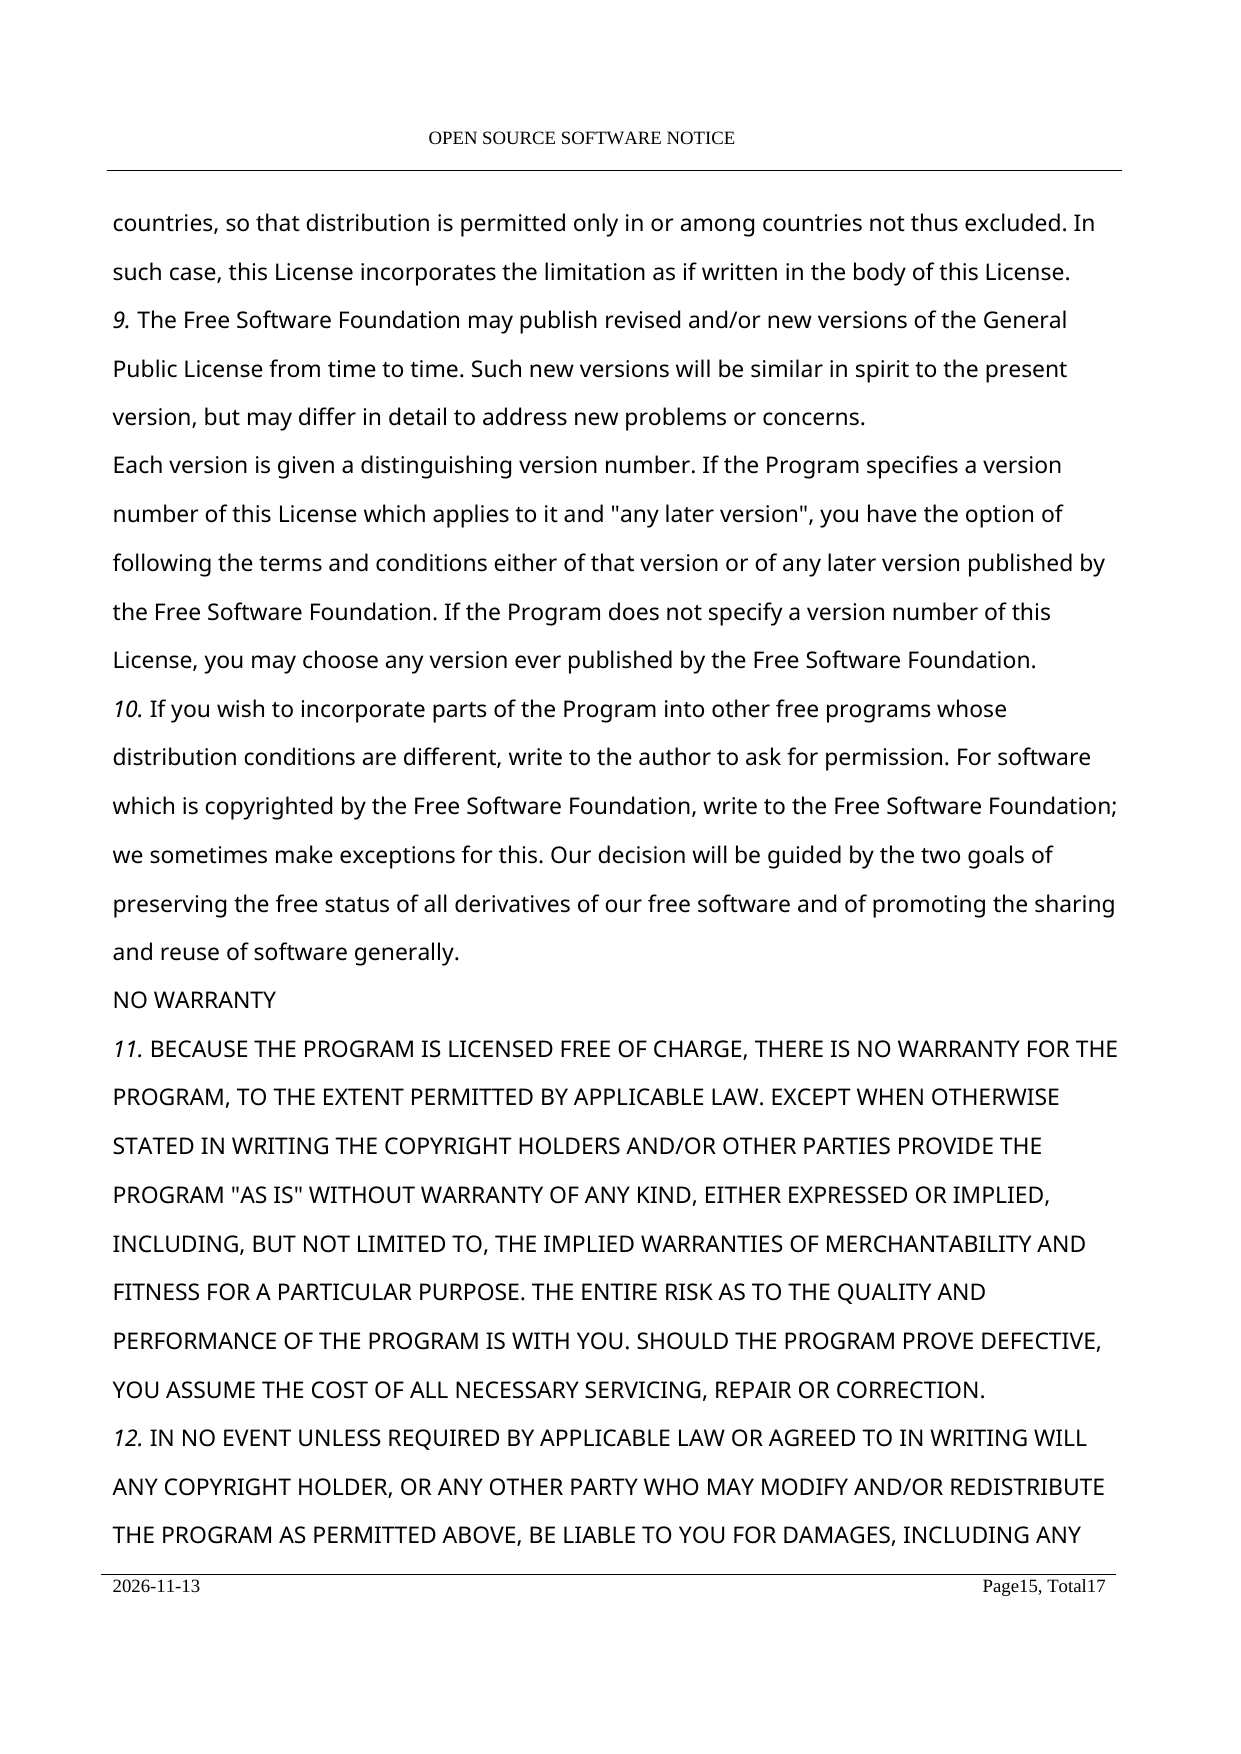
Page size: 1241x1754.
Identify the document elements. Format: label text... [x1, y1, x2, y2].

text 9. The Free Software Foundation may publish revised and/or new versions of the General Public License from time to time. Such new versions will be similar in spirit to the present version, but may differ in detail to address new problems or concerns. [112, 303, 1128, 433]
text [112, 206, 1128, 288]
text NO WARRANTY [112, 984, 1128, 1016]
text 11. BECAUSE THE PROGRAM IS LICENSED FREE OF CHARGE, THERE IS NO WARRANTY FOR THE PROGRAM, TO THE EXTENT PERMITTED BY APPLICABLE LAW. EXCEPT WHEN OTHERWISE STATED IN WRITING THE COPYRIGHT HOLDERS AND/OR OTHER PARTIES PROVIDE THE PROGRAM "AS IS" WITHOUT WARRANTY OF ANY KIND, EITHER EXPRESSED OR IMPLIED, INCLUDING, BUT NOT LIMITED TO, THE IMPLIED WARRANTIES OF MERCHANTABILITY AND FITNESS FOR A PARTICULAR PURPOSE. THE ENTIRE RISK AS TO THE QUALITY AND PERFORMANCE OF THE PROGRAM IS WITH YOU. SHOULD THE PROGRAM PROVE DEFECTIVE, YOU ASSUME THE COST OF ALL NECESSARY SERVICING, REPAIR OR CORRECTION. [112, 1032, 1128, 1406]
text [112, 1421, 1128, 1551]
text Each version is given a distinguishing version number. If the Program specifies a version number of this License which applies to it and "any later version", you have the option of following the terms and conditions either of that version or of any later version published by the Free Software Foundation. If the Program does not specify a version number of this License, you may choose any version ever published by the Free Software Foundation. [112, 449, 1128, 676]
text 10. If you wish to incorporate parts of the Program into other free programs whose distribution conditions are different, write to the author to ask for permission. For software which is copyrighted by the Free Software Foundation, write to the Free Software Foundation; we sometimes make exceptions for this. Our decision will be guided by the two goals of preserving the free status of all derivatives of our free software and of promoting the sharing and reuse of software generally. [112, 692, 1128, 968]
